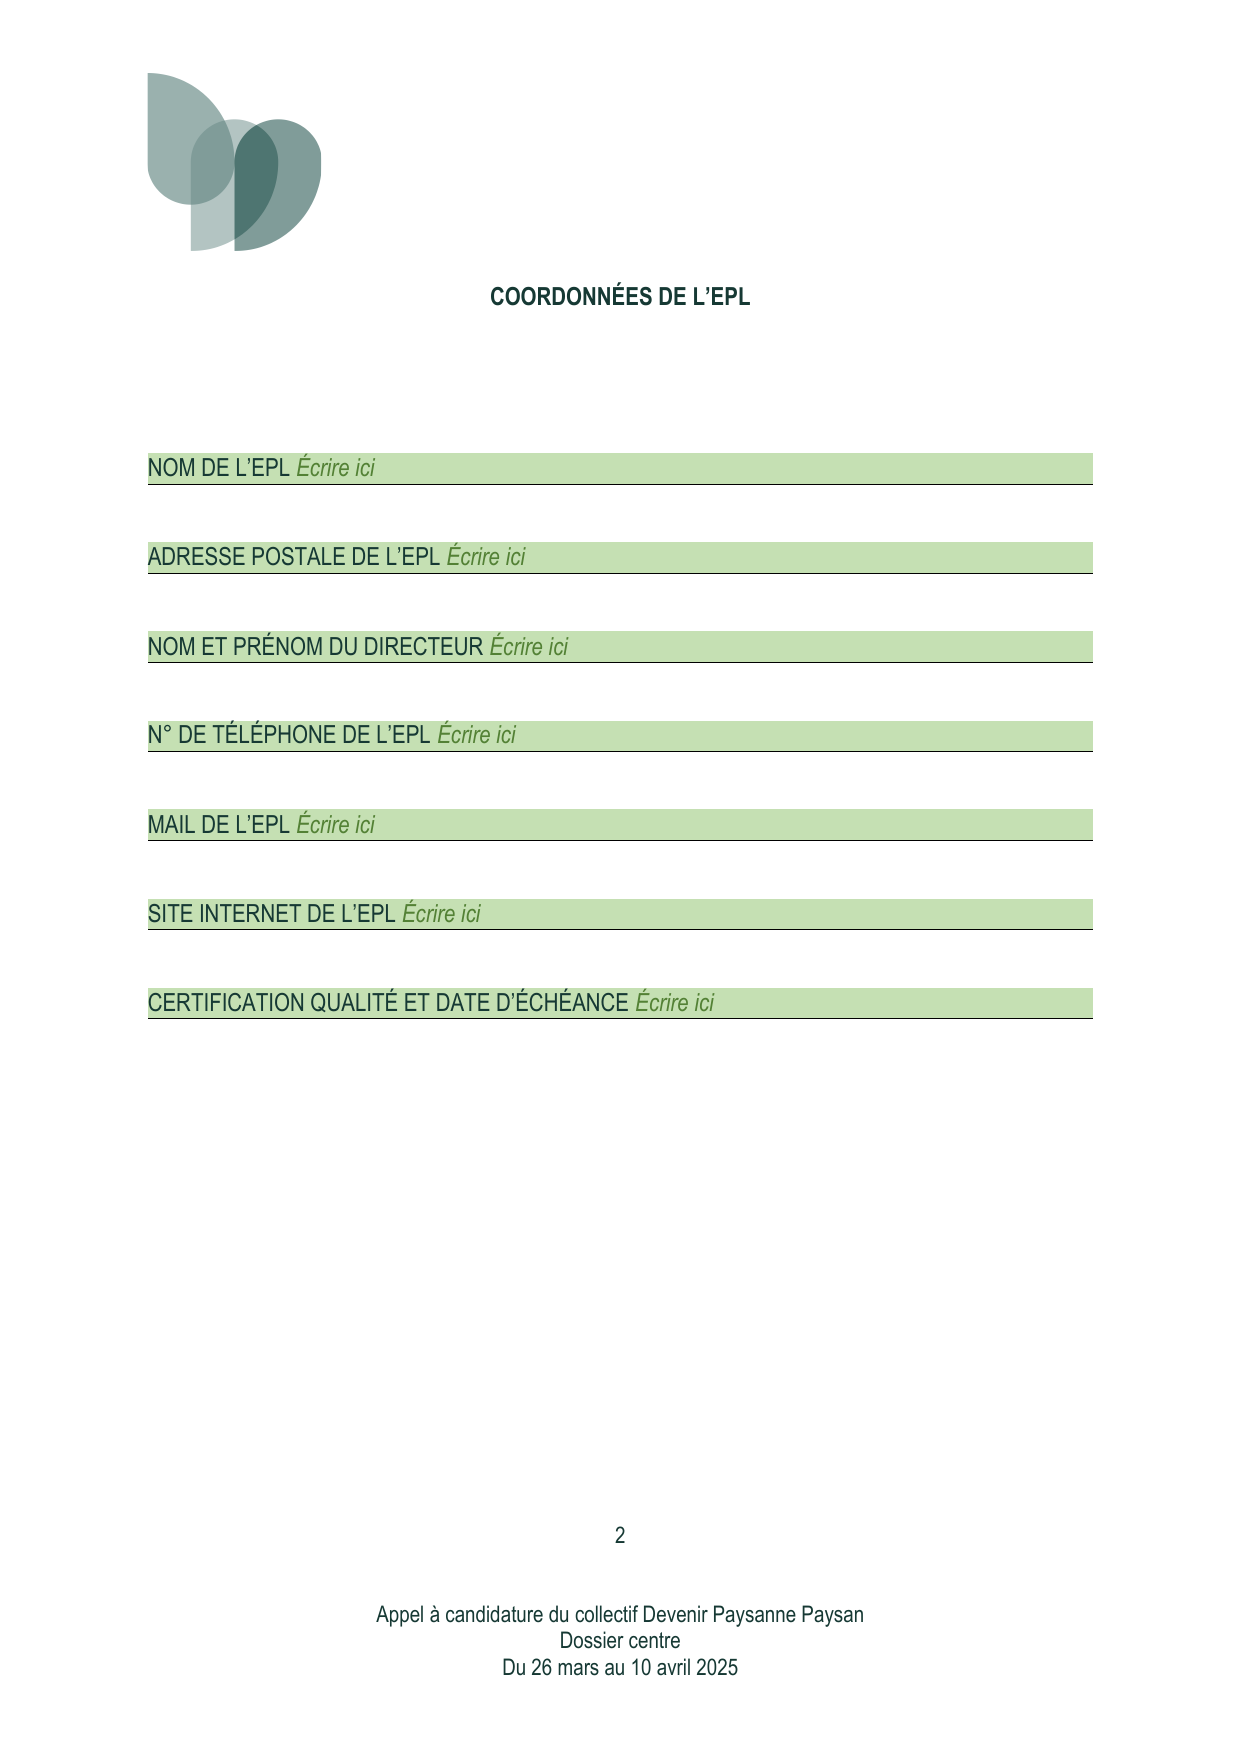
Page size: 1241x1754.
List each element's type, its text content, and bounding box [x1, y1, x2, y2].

text CERTIFICATION QUALITÉ ET DATE D’ÉCHÉANCE Écrire ici [148, 988, 1093, 1018]
picture [147, 73, 322, 251]
text MAIL DE L’EPL Écrire ici [148, 809, 1093, 840]
text NOM DE L’EPL Écrire ici [148, 453, 1093, 484]
text ADRESSE POSTALE DE L’EPL Écrire ici [148, 542, 1093, 573]
text SITE INTERNET DE L’EPL Écrire ici [148, 899, 1093, 929]
text N° DE TÉLÉPHONE DE L’EPL Écrire ici [148, 721, 1093, 751]
text NOM ET PRÉNOM DU DIRECTEUR Écrire ici [148, 631, 1093, 662]
text COORDONNÉES DE L’EPL [148, 281, 1093, 310]
